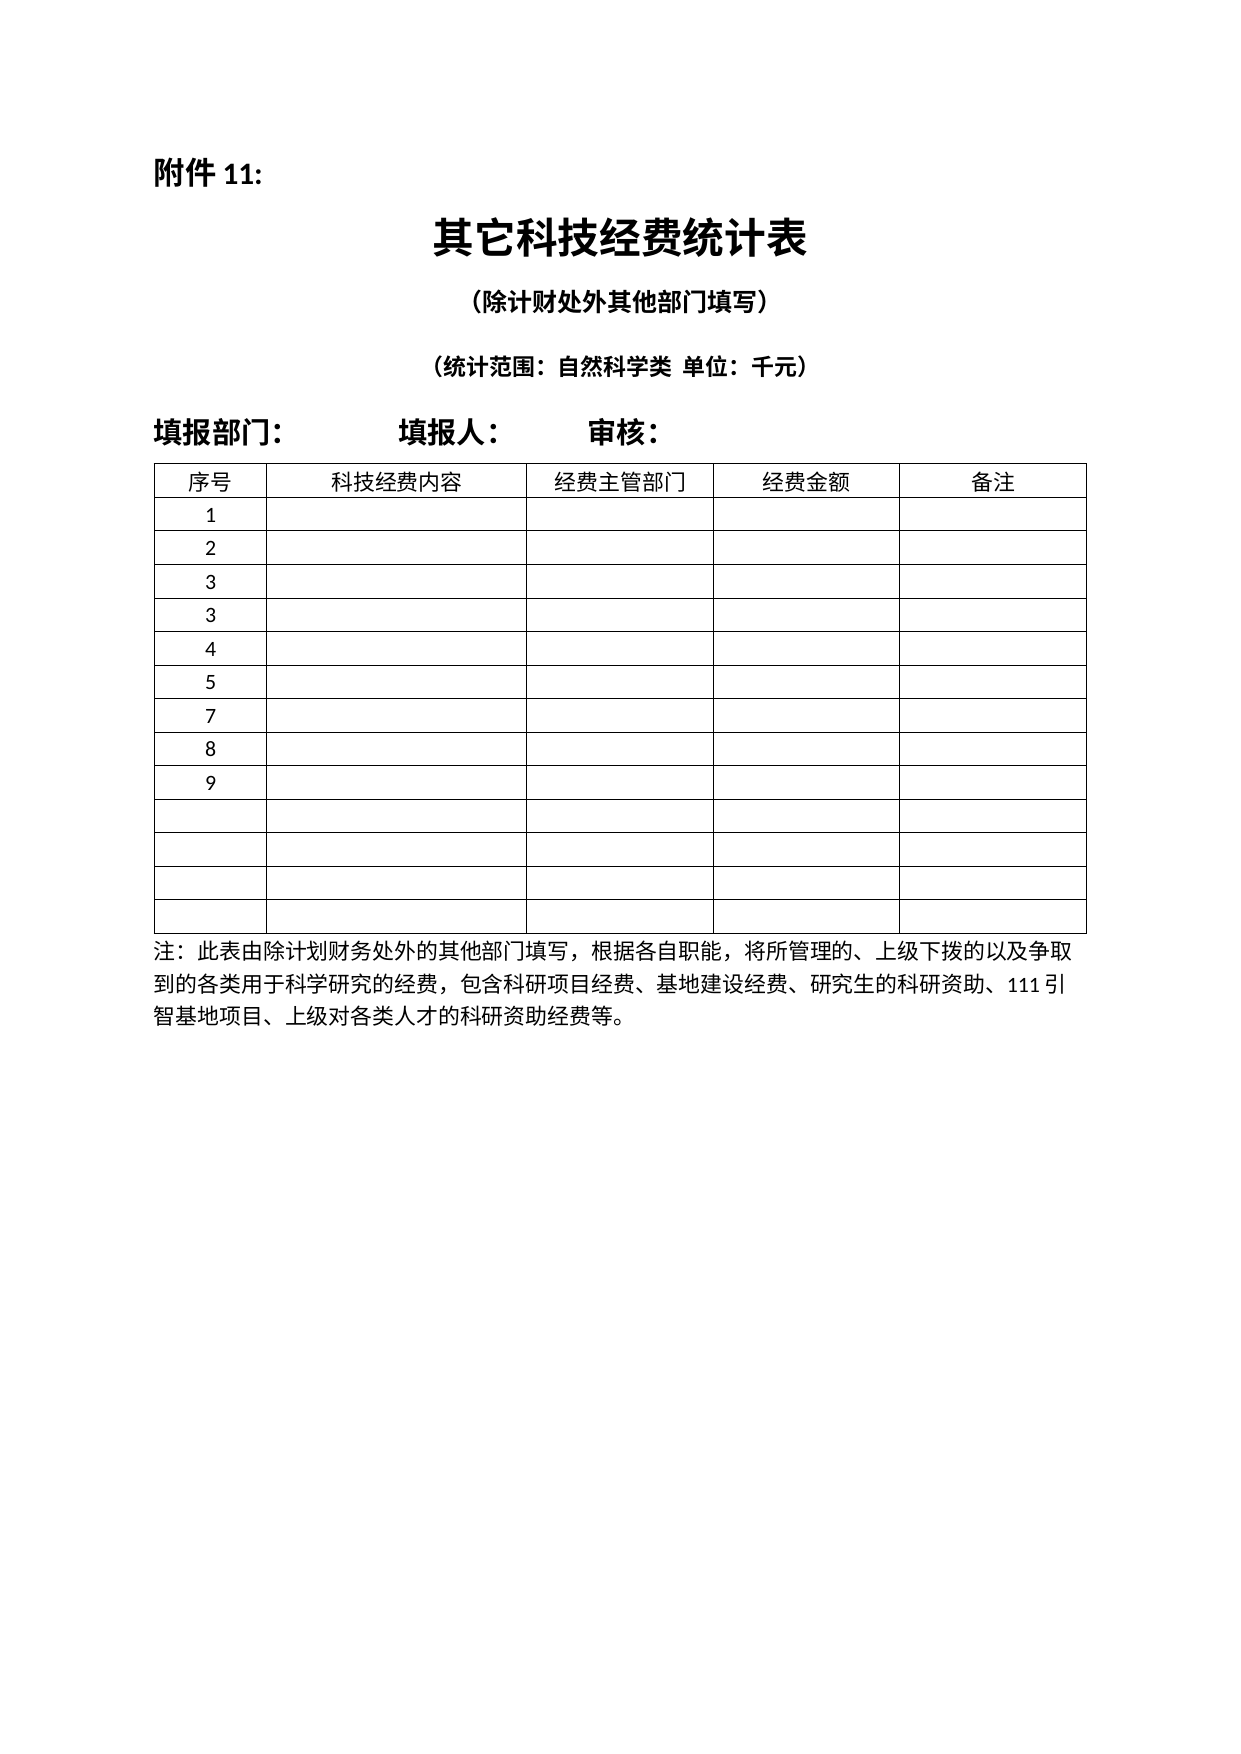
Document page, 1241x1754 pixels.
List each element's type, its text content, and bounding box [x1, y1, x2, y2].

table_cell [267, 599, 526, 631]
table_cell [900, 766, 1086, 799]
table_cell [155, 867, 266, 899]
table_cell [900, 833, 1086, 866]
table_cell [900, 599, 1086, 631]
table_cell 2 [155, 531, 266, 564]
table_cell [267, 498, 526, 530]
table_cell [267, 833, 526, 866]
table_cell [527, 733, 713, 765]
table_cell [900, 565, 1086, 597]
table_header 经费金额 [714, 464, 899, 497]
table_cell [527, 565, 713, 597]
table_header 序号 [155, 464, 266, 497]
table_cell [714, 800, 899, 832]
table_cell [900, 900, 1086, 933]
table_cell [527, 666, 713, 698]
table_cell [900, 666, 1086, 698]
table_cell [714, 531, 899, 564]
table_cell [527, 800, 713, 832]
table_cell [527, 599, 713, 631]
table_cell [527, 531, 713, 564]
text 其它科技经费统计表 [153, 203, 1087, 268]
text 附件11: [153, 138, 1087, 203]
text （除计财处外其他部门填写） [153, 268, 1087, 333]
table_cell 8 [155, 733, 266, 765]
table_cell [527, 699, 713, 732]
table_cell [714, 498, 899, 530]
table_cell [267, 666, 526, 698]
table_cell 3 [155, 565, 266, 597]
table_cell [714, 733, 899, 765]
table_cell [900, 800, 1086, 832]
table_cell [900, 867, 1086, 899]
table_cell [714, 565, 899, 597]
table_cell [900, 632, 1086, 664]
table_cell [155, 800, 266, 832]
table_cell [267, 699, 526, 732]
table_cell [714, 632, 899, 664]
table_cell [155, 900, 266, 933]
table_cell [714, 867, 899, 899]
table_cell [267, 531, 526, 564]
table_cell [527, 498, 713, 530]
table_cell [900, 531, 1086, 564]
table_cell [527, 900, 713, 933]
table_cell [900, 699, 1086, 732]
table_header 备注 [900, 464, 1086, 497]
table_cell [267, 867, 526, 899]
table_cell 4 [155, 632, 266, 664]
text （统计范围：自然科学类 单位：千元） [153, 333, 1087, 398]
table_cell [714, 699, 899, 732]
table_cell 5 [155, 666, 266, 698]
table_cell [527, 833, 713, 866]
table_header 科技经费内容 [267, 464, 526, 497]
table_cell [267, 565, 526, 597]
table_cell 3 [155, 599, 266, 631]
table_cell [714, 833, 899, 866]
table_cell [267, 733, 526, 765]
table_cell [267, 766, 526, 799]
table_cell [155, 833, 266, 866]
table_cell [527, 766, 713, 799]
table_cell [714, 900, 899, 933]
table_cell [900, 733, 1086, 765]
table_cell 9 [155, 766, 266, 799]
table_cell [267, 900, 526, 933]
table_cell 7 [155, 699, 266, 732]
table_cell [714, 666, 899, 698]
table_cell [900, 498, 1086, 530]
text 填报部门： 填报人： 审核： [153, 398, 1087, 463]
text 注：此表由除计划财务处外的其他部门填写，根据各自职能，将所管理的、上级下拨的以及争取到的各类用于科学研究的经费，包含科研项目经费、基地建设经费、研究生的科研资助、111引智基地项目、上级对各类人才的科研资助经费等。 [153, 934, 1087, 1031]
table_cell [527, 867, 713, 899]
table_cell [714, 766, 899, 799]
table_header 经费主管部门 [527, 464, 713, 497]
table_cell [714, 599, 899, 631]
table_cell [267, 800, 526, 832]
table_cell [527, 632, 713, 664]
table_cell [267, 632, 526, 664]
table_cell 1 [155, 498, 266, 530]
